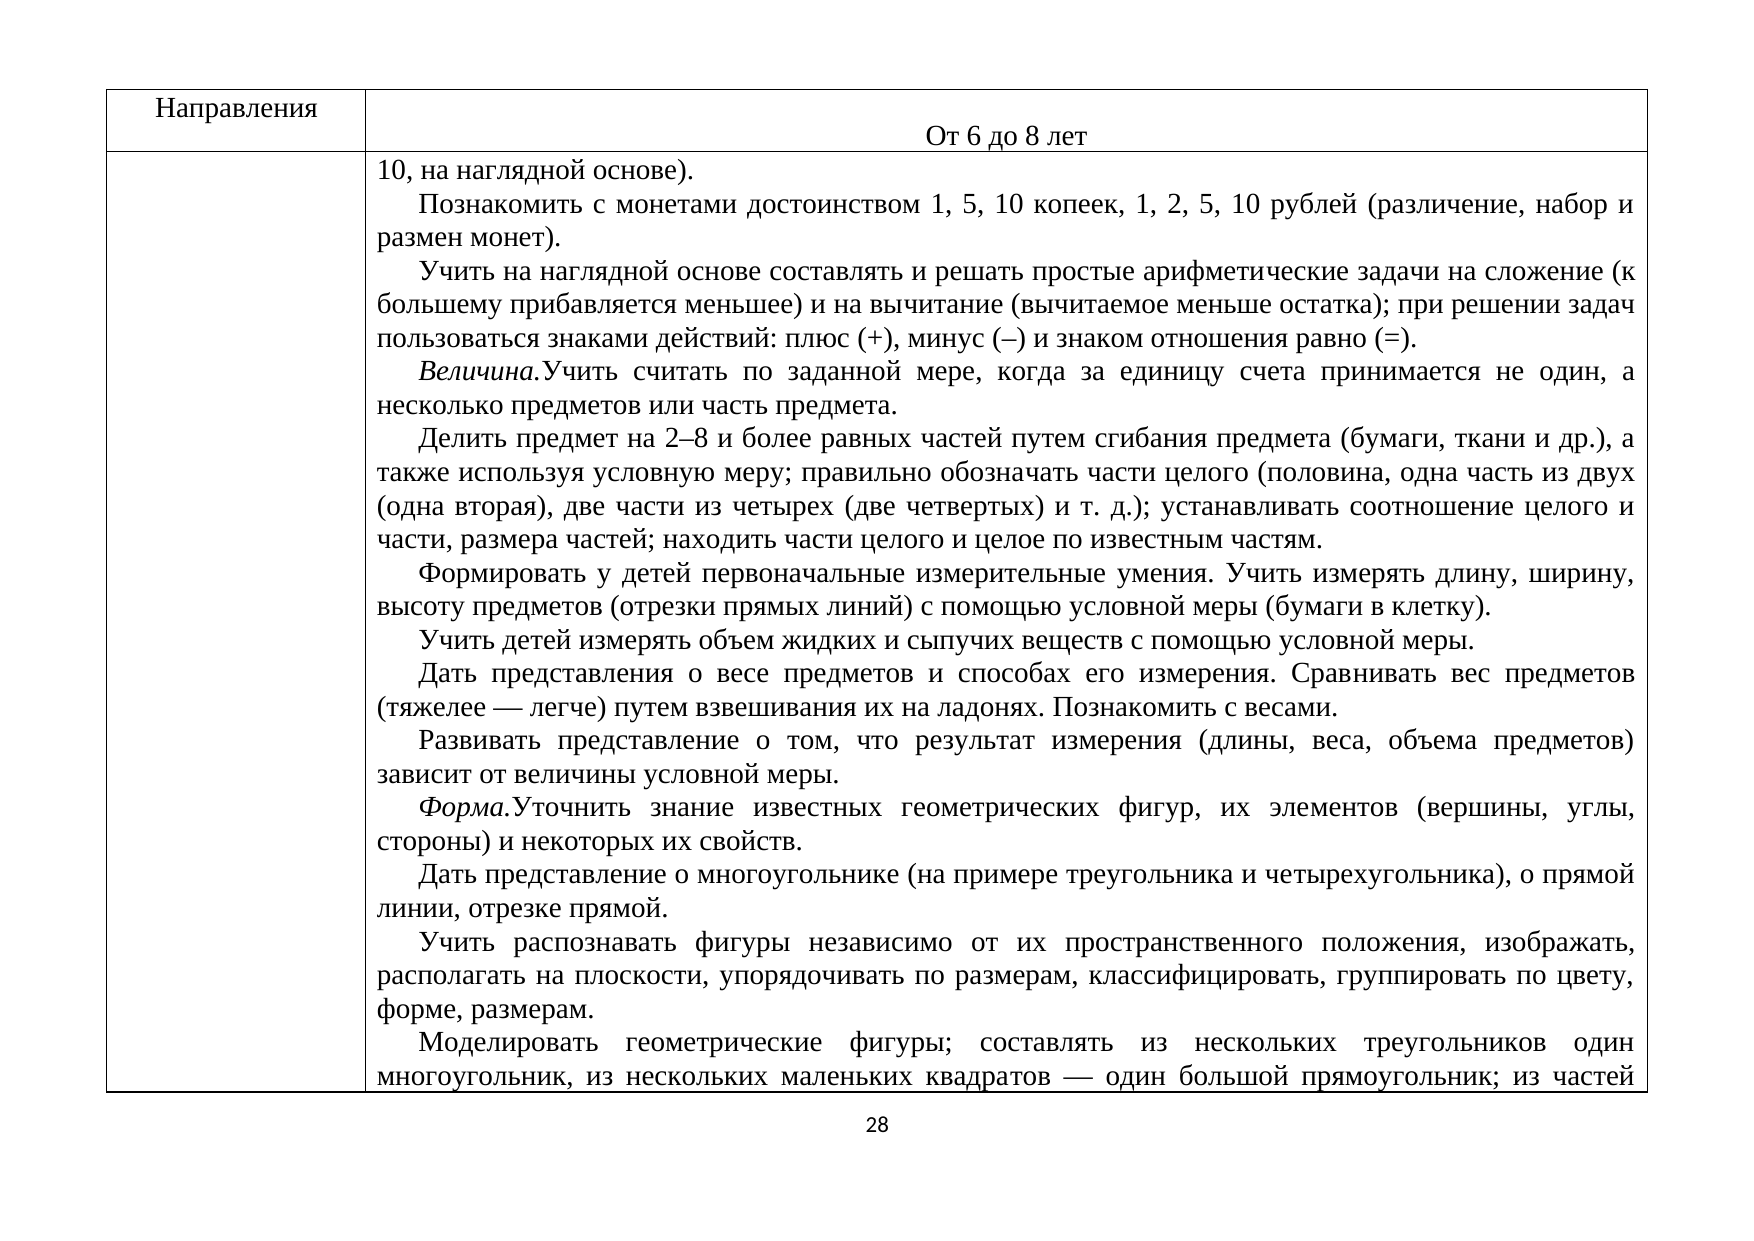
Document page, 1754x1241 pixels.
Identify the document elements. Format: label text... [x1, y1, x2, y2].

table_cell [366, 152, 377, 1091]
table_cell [107, 152, 365, 1091]
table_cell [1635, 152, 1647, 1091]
table_header Направления [107, 90, 365, 151]
table_header От 6 до 8 лет [366, 90, 1647, 151]
